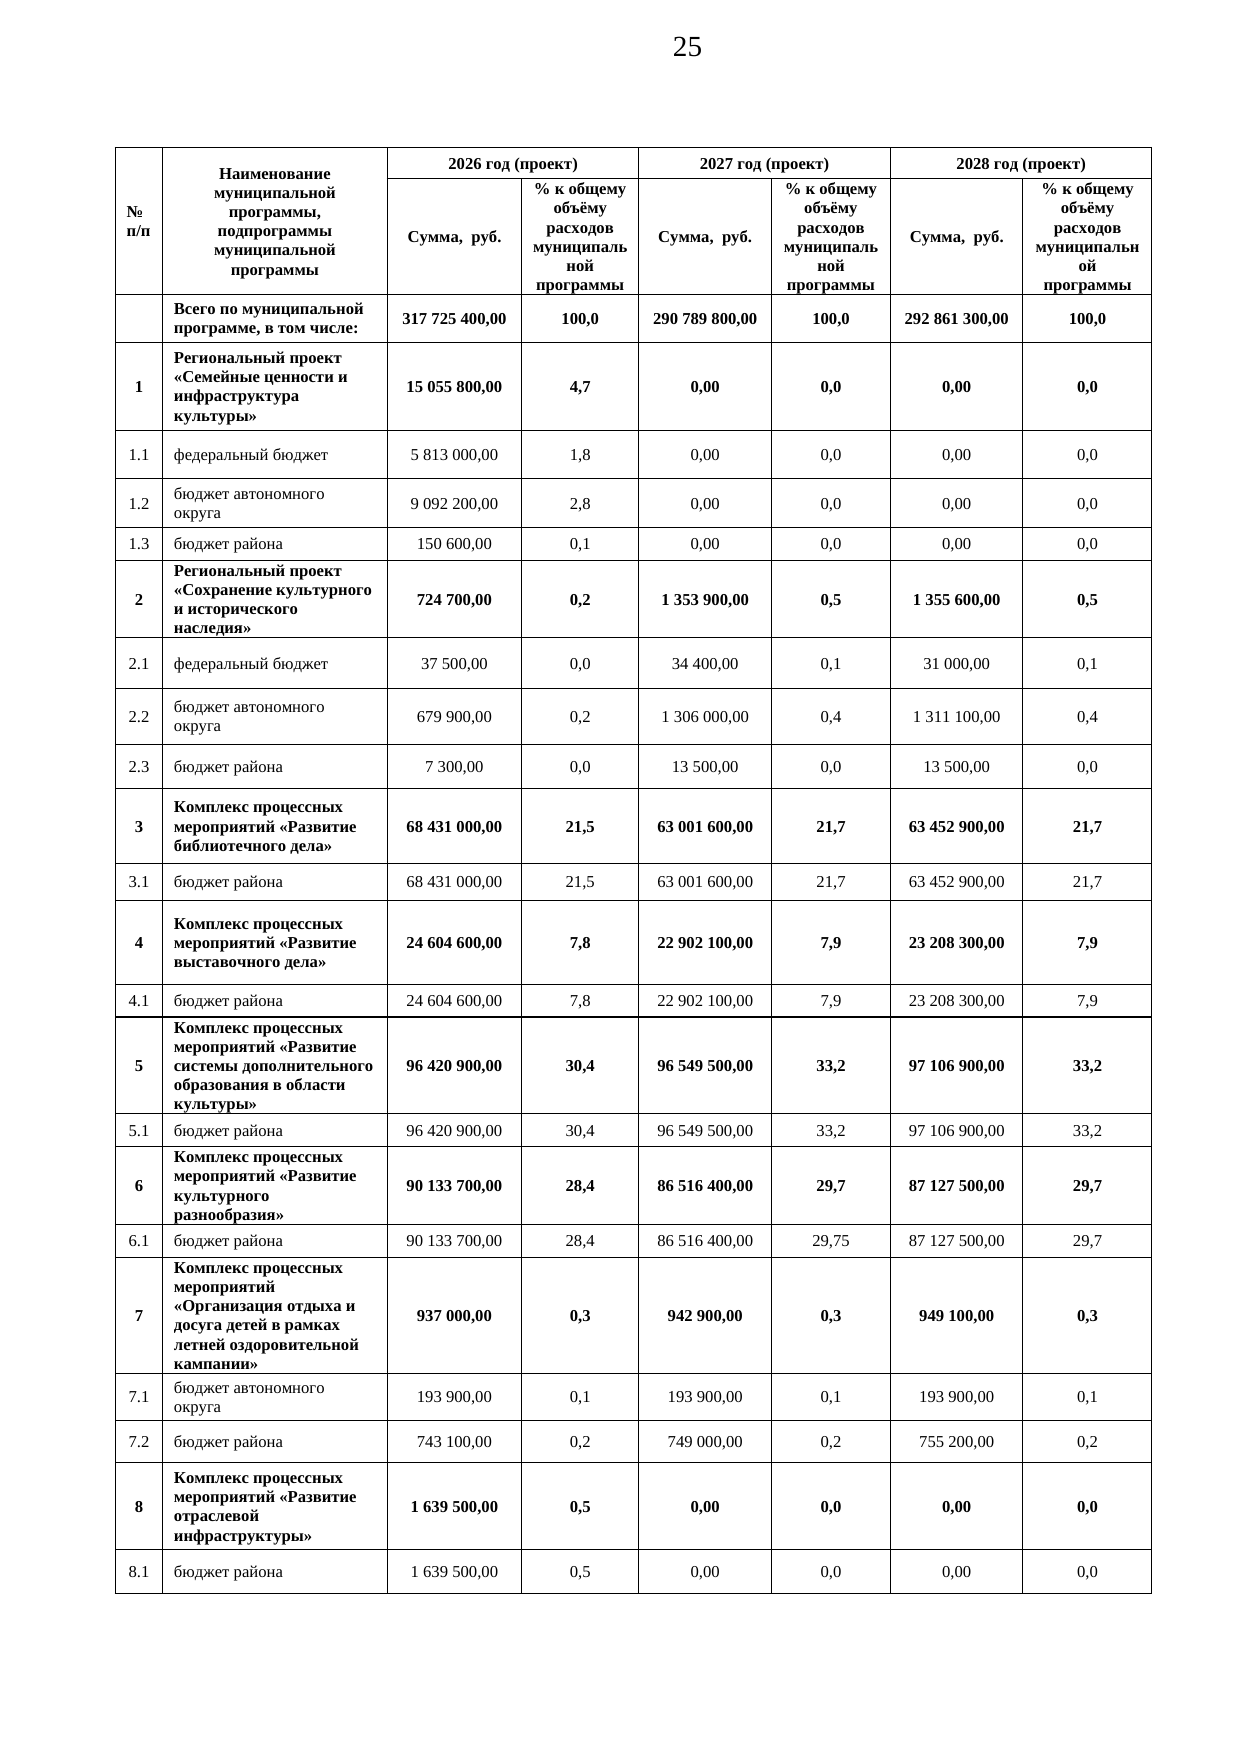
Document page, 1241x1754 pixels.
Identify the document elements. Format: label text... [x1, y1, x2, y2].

table_cell 5 [116, 1018, 162, 1113]
table_cell 1 355 600,00 [891, 561, 1022, 637]
table_cell % к общему объёму расходов муниципальной программы [772, 179, 890, 294]
table_cell бюджет района [163, 528, 387, 559]
table_cell 0,0 [522, 638, 638, 688]
table_cell 97 106 900,00 [891, 1018, 1022, 1113]
table_cell 13 500,00 [891, 745, 1022, 788]
table_cell 96 549 500,00 [639, 1114, 771, 1146]
table_cell 7 300,00 [388, 745, 521, 788]
table_cell 22 902 100,00 [639, 901, 771, 983]
table_header № п/п [116, 148, 162, 294]
table_cell 0,5 [522, 1550, 638, 1593]
table_cell Региональный проект «Семейные ценности и инфраструктура культуры» [163, 343, 387, 430]
table_cell Сумма, руб. [388, 179, 521, 294]
table_cell 96 549 500,00 [639, 1018, 771, 1113]
table_cell 23 208 300,00 [891, 985, 1022, 1016]
table_cell 0,2 [522, 561, 638, 637]
table_cell 28,4 [522, 1147, 638, 1224]
table_cell 68 431 000,00 [388, 789, 521, 863]
table_cell 743 100,00 [388, 1421, 521, 1462]
table_cell % к общему объёму расходов муниципальной программы [1023, 179, 1151, 294]
table_cell 33,2 [1023, 1114, 1151, 1146]
table_cell 30,4 [522, 1114, 638, 1146]
table_cell бюджет автономного округа [163, 689, 387, 743]
table_cell бюджет района [163, 985, 387, 1016]
table_cell 0,0 [772, 431, 890, 478]
table_cell 33,2 [1023, 1018, 1151, 1113]
table_cell 63 452 900,00 [891, 789, 1022, 863]
table_cell 150 600,00 [388, 528, 521, 559]
table_cell бюджет района [163, 745, 387, 788]
table_cell 0,00 [891, 1463, 1022, 1549]
table_cell 29,75 [772, 1225, 890, 1257]
table_cell 5.1 [116, 1114, 162, 1146]
table_cell 0,2 [522, 1421, 638, 1462]
table_cell 7.2 [116, 1421, 162, 1462]
table_cell 86 516 400,00 [639, 1225, 771, 1257]
table_cell 0,00 [639, 1550, 771, 1593]
table_cell бюджет района [163, 864, 387, 900]
table_cell 1,8 [522, 431, 638, 478]
table_cell 679 900,00 [388, 689, 521, 743]
table_cell 6.1 [116, 1225, 162, 1257]
table_cell Комплекс процессных мероприятий «Развитие отраслевой инфраструктуры» [163, 1463, 387, 1549]
table_cell 68 431 000,00 [388, 864, 521, 900]
table_cell 1.2 [116, 479, 162, 527]
table_cell 86 516 400,00 [639, 1147, 771, 1224]
table_cell 90 133 700,00 [388, 1147, 521, 1224]
table_cell Комплекс процессных мероприятий «Развитие системы дополнительного образования в области культуры» [163, 1018, 387, 1113]
table_cell 0,4 [772, 689, 890, 743]
table_cell 1 [116, 343, 162, 430]
table_cell 30,4 [522, 1018, 638, 1113]
table_cell 24 604 600,00 [388, 985, 521, 1016]
table_cell Всего по муниципальной программе, в том числе: [163, 295, 387, 342]
table_cell бюджет района [163, 1225, 387, 1257]
table_cell 290 789 800,00 [639, 295, 771, 342]
table_cell 1 639 500,00 [388, 1463, 521, 1549]
table_cell % к общему объёму расходов муниципальной программы [522, 179, 638, 294]
table_cell 1 639 500,00 [388, 1550, 521, 1593]
table_cell 193 900,00 [639, 1374, 771, 1420]
table_cell 0,0 [1023, 479, 1151, 527]
table_cell 0,3 [522, 1258, 638, 1373]
table_cell 0,00 [891, 431, 1022, 478]
table_cell 724 700,00 [388, 561, 521, 637]
table_cell 29,7 [1023, 1225, 1151, 1257]
table_cell 7,8 [522, 985, 638, 1016]
table_cell 0,00 [891, 479, 1022, 527]
table_cell 3 [116, 789, 162, 863]
table_cell 949 100,00 [891, 1258, 1022, 1373]
table_cell 100,0 [772, 295, 890, 342]
table_cell 0,5 [522, 1463, 638, 1549]
table_cell 0,1 [1023, 1374, 1151, 1420]
table_cell 0,2 [772, 1421, 890, 1462]
table_cell 15 055 800,00 [388, 343, 521, 430]
table_cell 33,2 [772, 1114, 890, 1146]
table_cell 21,7 [772, 789, 890, 863]
table_cell 21,5 [522, 864, 638, 900]
table_cell 0,0 [772, 745, 890, 788]
table_cell 22 902 100,00 [639, 985, 771, 1016]
table_cell 90 133 700,00 [388, 1225, 521, 1257]
table_cell 7,8 [522, 901, 638, 983]
table_cell 87 127 500,00 [891, 1225, 1022, 1257]
table_cell 37 500,00 [388, 638, 521, 688]
table_cell 0,0 [1023, 1550, 1151, 1593]
table_cell 0,0 [772, 343, 890, 430]
table_cell 1 353 900,00 [639, 561, 771, 637]
table_cell 4,7 [522, 343, 638, 430]
table_cell федеральный бюджет [163, 638, 387, 688]
table_cell 63 452 900,00 [891, 864, 1022, 900]
table_cell 34 400,00 [639, 638, 771, 688]
table_cell Региональный проект «Сохранение культурного и исторического наследия» [243, 561, 387, 637]
table_cell 21,5 [522, 789, 638, 863]
table_cell 292 861 300,00 [891, 295, 1022, 342]
table_cell 4 [116, 901, 162, 983]
table_cell 749 000,00 [639, 1421, 771, 1462]
table_cell 0,00 [639, 528, 771, 559]
table_cell 937 000,00 [388, 1258, 521, 1373]
table_cell 7,9 [1023, 985, 1151, 1016]
table_cell 317 725 400,00 [388, 295, 521, 342]
table_cell 193 900,00 [891, 1374, 1022, 1420]
table_cell 2,8 [522, 479, 638, 527]
table_cell 97 106 900,00 [891, 1114, 1022, 1146]
table_cell 33,2 [772, 1018, 890, 1113]
table_cell 63 001 600,00 [639, 864, 771, 900]
table_header 2027 год (проект) [639, 148, 890, 178]
table_cell 8.1 [116, 1550, 162, 1593]
table_cell 21,7 [772, 864, 890, 900]
table_cell 0,00 [891, 1550, 1022, 1593]
table_cell 24 604 600,00 [388, 901, 521, 983]
table_cell 0,1 [522, 528, 638, 559]
table_cell 0,5 [772, 561, 890, 637]
table_cell 5 813 000,00 [388, 431, 521, 478]
table_cell Комплекс процессных мероприятий «Организация отдыха и досуга детей в рамках летней оздоровительной кампании» [163, 1258, 387, 1373]
table_cell 4.1 [116, 985, 162, 1016]
table_header 2026 год (проект) [388, 148, 638, 178]
table_cell 96 420 900,00 [388, 1018, 521, 1113]
table_cell 0,1 [772, 1374, 890, 1420]
table_cell Сумма, руб. [639, 179, 771, 294]
table_cell 0,00 [639, 1463, 771, 1549]
table_cell 0,0 [1023, 431, 1151, 478]
table_cell 3.1 [116, 864, 162, 900]
table_cell 8 [116, 1463, 162, 1549]
table_cell 0,3 [1023, 1258, 1151, 1373]
table_cell 193 900,00 [388, 1374, 521, 1420]
table_cell Комплекс процессных мероприятий «Развитие выставочного дела» [163, 901, 387, 983]
table_cell 29,7 [1023, 1147, 1151, 1224]
table_cell 1.1 [116, 431, 162, 478]
table_cell 1.3 [116, 528, 162, 559]
table_cell 755 200,00 [891, 1421, 1022, 1462]
table_cell Комплекс процессных мероприятий «Развитие библиотечного дела» [163, 789, 387, 863]
table_cell 28,4 [522, 1225, 638, 1257]
table_cell 0,0 [1023, 1463, 1151, 1549]
table_cell 0,00 [639, 479, 771, 527]
table_cell 100,0 [1023, 295, 1151, 342]
table_cell 0,2 [522, 689, 638, 743]
table_cell 942 900,00 [639, 1258, 771, 1373]
table_cell 0,2 [1023, 1421, 1151, 1462]
table_cell 1 311 100,00 [891, 689, 1022, 743]
table_cell 0,0 [1023, 528, 1151, 559]
table_cell 0,0 [772, 528, 890, 559]
table_cell 100,0 [522, 295, 638, 342]
table_cell бюджет автономного округа [163, 1374, 387, 1420]
table_cell 13 500,00 [639, 745, 771, 788]
table_cell 0,0 [772, 1463, 890, 1549]
table_cell 0,0 [772, 1550, 890, 1593]
table_cell 0,5 [1023, 561, 1151, 637]
table_cell 7,9 [772, 985, 890, 1016]
table_cell бюджет района [163, 1114, 387, 1146]
table_header Наименование муниципальной программы, подпрограммы муниципальной программы [163, 148, 387, 294]
table_cell 0,00 [891, 343, 1022, 430]
table_cell 0,4 [1023, 689, 1151, 743]
table_cell бюджет автономного округа [163, 479, 387, 527]
table_cell 0,1 [772, 638, 890, 688]
table_cell 0,0 [1023, 745, 1151, 788]
table_cell 0,00 [891, 528, 1022, 559]
table_cell 0,0 [772, 479, 890, 527]
table_cell 87 127 500,00 [891, 1147, 1022, 1224]
table_cell 0,1 [1023, 638, 1151, 688]
table_cell Сумма, руб. [891, 179, 1022, 294]
table_cell 7 [116, 1258, 162, 1373]
table_cell 2.3 [116, 745, 162, 788]
table_cell 23 208 300,00 [891, 901, 1022, 983]
table_cell 29,7 [772, 1147, 890, 1224]
table_cell 1 306 000,00 [639, 689, 771, 743]
table_cell 21,7 [1023, 864, 1151, 900]
table_cell 0,1 [522, 1374, 638, 1420]
table_cell 31 000,00 [891, 638, 1022, 688]
table_header 2028 год (проект) [891, 148, 1151, 178]
table_cell [116, 295, 162, 342]
table_cell бюджет района [163, 1550, 387, 1593]
table_cell 0,3 [772, 1258, 890, 1373]
table_cell 0,0 [522, 745, 638, 788]
table_cell 63 001 600,00 [639, 789, 771, 863]
table_cell 96 420 900,00 [388, 1114, 521, 1146]
table_cell 2.1 [116, 638, 162, 688]
table_cell 2.2 [116, 689, 162, 743]
table_cell 2 [116, 561, 162, 637]
table_cell 7.1 [116, 1374, 162, 1420]
table_cell 21,7 [1023, 789, 1151, 863]
table_cell 0,00 [639, 431, 771, 478]
table_cell 7,9 [1023, 901, 1151, 983]
table_cell 6 [116, 1147, 162, 1224]
table_cell бюджет района [163, 1421, 387, 1462]
table_cell 0,0 [1023, 343, 1151, 430]
table_cell 0,00 [639, 343, 771, 430]
table_cell 9 092 200,00 [388, 479, 521, 527]
table_cell Комплекс процессных мероприятий «Развитие культурного разнообразия» [163, 1147, 387, 1224]
table_cell федеральный бюджет [163, 431, 387, 478]
table_cell 7,9 [772, 901, 890, 983]
